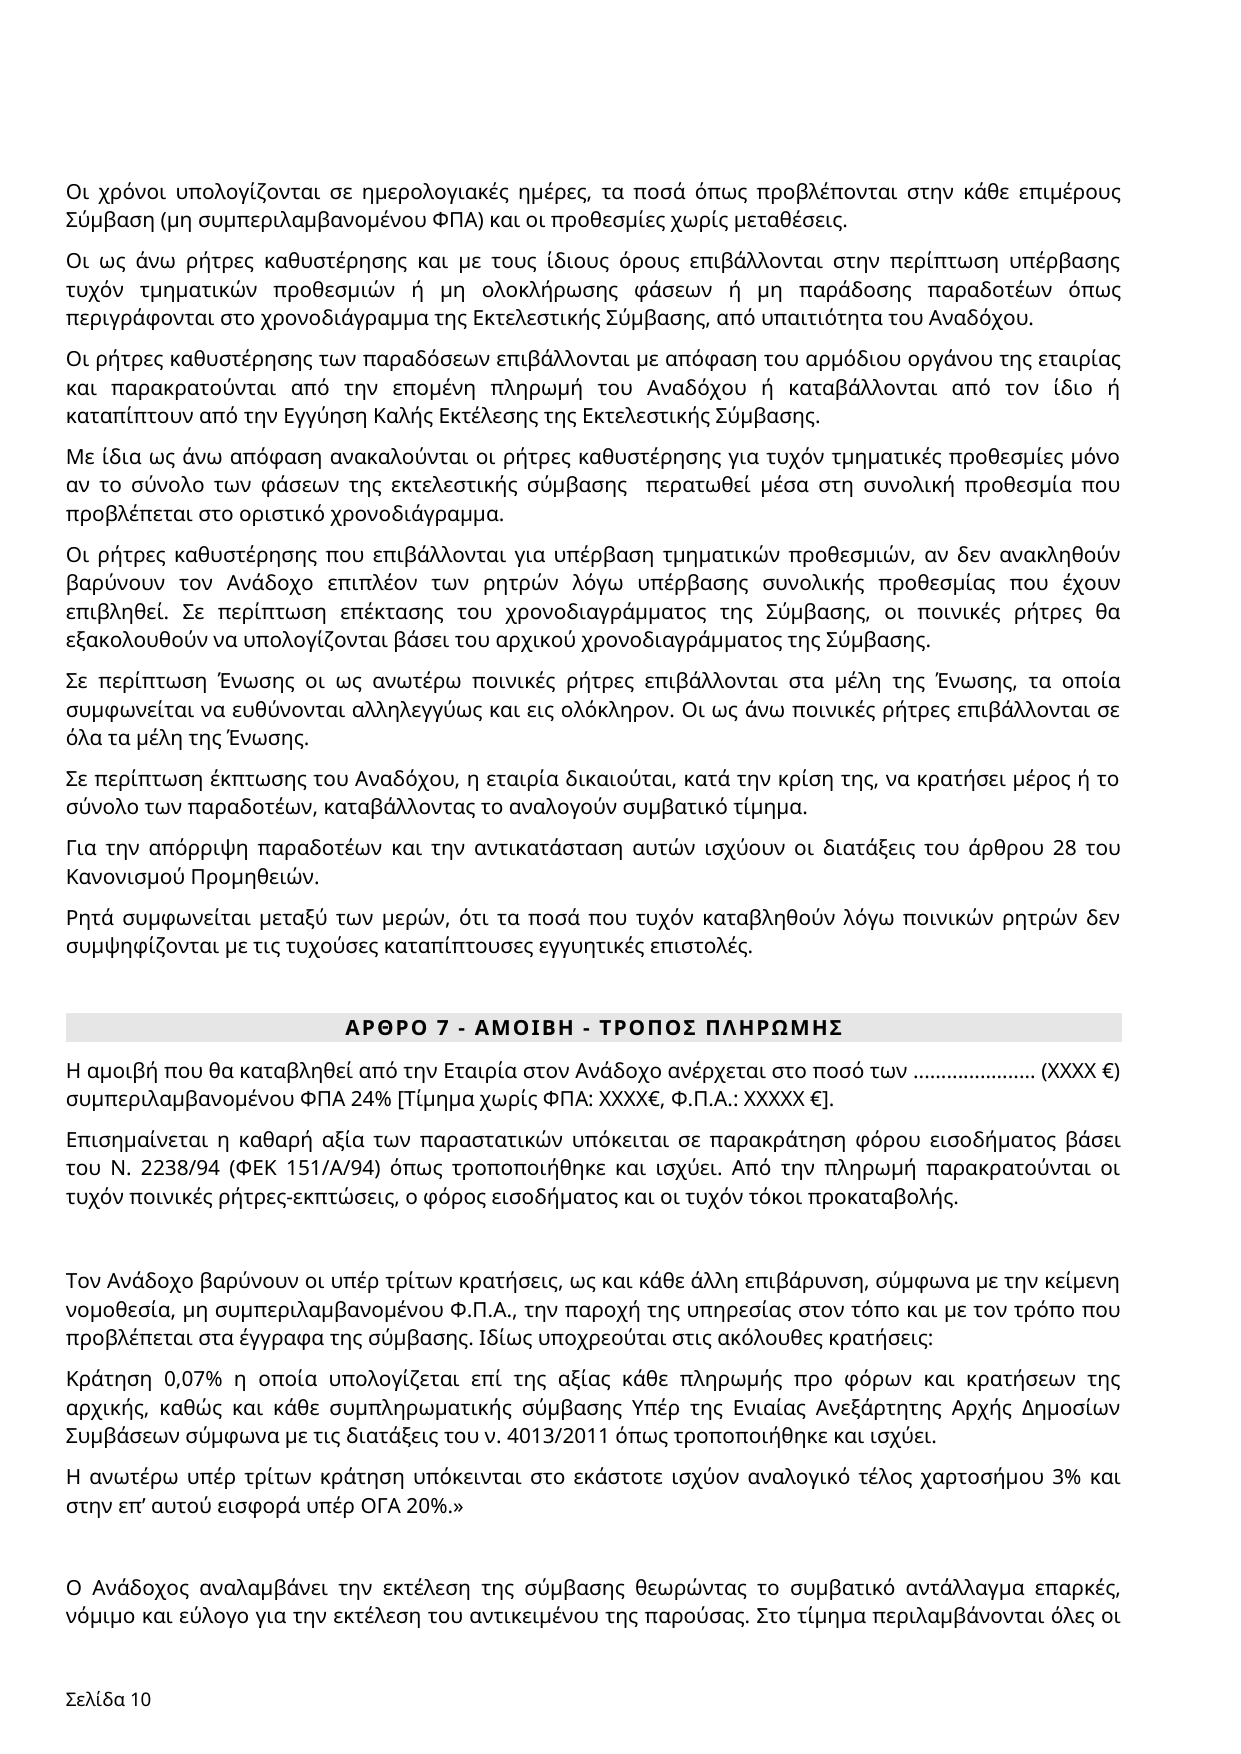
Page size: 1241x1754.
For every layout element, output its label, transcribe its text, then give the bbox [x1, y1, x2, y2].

text Κράτηση 0,07% η οποία υπολογίζεται επί της αξίας κάθε πληρωμής προ φόρων και κρατήσεων της αρχικής, καθώς και κάθε συμπληρωματικής σύμβασης Υπέρ της Ενιαίας Ανεξάρτητης Αρχής Δημοσίων Συμβάσεων σύμφωνα με τις διατάξεις του ν. 4013/2011 όπως τροποποιήθηκε και ισχύει. [66, 1364, 1122, 1450]
text Ρητά συμφωνείται μεταξύ των μερών, ότι τα ποσά που τυχόν καταβληθούν λόγω ποινικών ρητρών δεν συμψηφίζονται με τις τυχούσες καταπίπτουσες εγγυητικές επιστολές. [66, 903, 1122, 960]
text Τον Ανάδοχο βαρύνουν οι υπέρ τρίτων κρατήσεις, ως και κάθε άλλη επιβάρυνση, σύμφωνα με την κείμενη νομοθεσία, μη συμπεριλαμβανομένου Φ.Π.Α., την παροχή της υπηρεσίας στον τόπο και με τον τρόπο που προβλέπεται στα έγγραφα της σύμβασης. Ιδίως υποχρεούται στις ακόλουθες κρατήσεις: [66, 1267, 1122, 1352]
text Οι χρόνοι υπολογίζονται σε ημερολογιακές ημέρες, τα ποσά όπως προβλέπονται στην κάθε επιμέρους Σύμβαση (μη συμπεριλαμβανομένου ΦΠΑ) και οι προθεσμίες χωρίς μεταθέσεις. [66, 177, 1122, 234]
text Επισημαίνεται η καθαρή αξία των παραστατικών υπόκειται σε παρακράτηση φόρου εισοδήματος βάσει του Ν. 2238/94 (ΦΕΚ 151/Α/94) όπως τροποποιήθηκε και ισχύει. Από την πληρωμή παρακρατούνται οι τυχόν ποινικές ρήτρες-εκπτώσεις, ο φόρος εισοδήματος και οι τυχόν τόκοι προκαταβολής. [66, 1125, 1122, 1210]
text Οι ως άνω ρήτρες καθυστέρησης και με τους ίδιους όρους επιβάλλονται στην περίπτωση υπέρβασης τυχόν τμηματικών προθεσμιών ή μη ολοκλήρωσης φάσεων ή μη παράδοσης παραδοτέων όπως περιγράφονται στο χρονοδιάγραμμα της Εκτελεστικής Σύμβασης, από υπαιτιότητα του Αναδόχου. [66, 247, 1122, 332]
text Οι ρήτρες καθυστέρησης των παραδόσεων επιβάλλονται με απόφαση του αρμόδιου οργάνου της εταιρίας και παρακρατούνται από την επομένη πληρωμή του Αναδόχου ή καταβάλλονται από τον ίδιο ή καταπίπτουν από την Εγγύηση Καλής Εκτέλεσης της Εκτελεστικής Σύμβασης. [66, 344, 1122, 430]
text Με ίδια ως άνω απόφαση ανακαλούνται οι ρήτρες καθυστέρησης για τυχόν τμηματικές προθεσμίες μόνο αν το σύνολο των φάσεων της εκτελεστικής σύμβασης περατωθεί μέσα στη συνολική προθεσμία που προβλέπεται στο οριστικό χρονοδιάγραμμα. [66, 442, 1122, 527]
text Σε περίπτωση Ένωσης οι ως ανωτέρω ποινικές ρήτρες επιβάλλονται στα μέλη της Ένωσης, τα οποία συμφωνείται να ευθύνονται αλληλεγγύως και εις ολόκληρον. Οι ως άνω ποινικές ρήτρες επιβάλλονται σε όλα τα μέλη της Ένωσης. [66, 666, 1122, 752]
text Σε περίπτωση έκπτωσης του Αναδόχου, η εταιρία δικαιούται, κατά την κρίση της, να κρατήσει μέρος ή το σύνολο των παραδοτέων, καταβάλλοντας το αναλογούν συμβατικό τίμημα. [66, 764, 1122, 821]
subtitle ΑΡΘΡΟ 7 - ΑΜΟΙΒΗ - ΤΡΟΠΟΣ ΠΛΗΡΩΜΗΣ [66, 1013, 1122, 1042]
text Για την απόρριψη παραδοτέων και την αντικατάσταση αυτών ισχύουν οι διατάξεις του άρθρου 28 του Κανονισμού Προμηθειών. [66, 833, 1122, 890]
text Η ανωτέρω υπέρ τρίτων κράτηση υπόκεινται στο εκάστοτε ισχύον αναλογικό τέλος χαρτοσήμου 3% και στην επ’ αυτού εισφορά υπέρ ΟΓΑ 20%.» [66, 1462, 1122, 1519]
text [66, 1573, 1122, 1629]
text Οι ρήτρες καθυστέρησης που επιβάλλονται για υπέρβαση τμηματικών προθεσμιών, αν δεν ανακληθούν βαρύνουν τον Ανάδοχο επιπλέον των ρητρών λόγω υπέρβασης συνολικής προθεσμίας που έχουν επιβληθεί. Σε περίπτωση επέκτασης του χρονοδιαγράμματος της Σύμβασης, οι ποινικές ρήτρες θα εξακολουθούν να υπολογίζονται βάσει του αρχικού χρονοδιαγράμματος της Σύμβασης. [66, 540, 1122, 654]
text Η αμοιβή που θα καταβληθεί από την Εταιρία στον Ανάδοχο ανέρχεται στο ποσό των ...................... (ΧΧΧΧ €) συμπεριλαμβανομένου ΦΠΑ 24% [Τίμημα χωρίς ΦΠΑ: ΧΧΧΧ€, Φ.Π.Α.: ΧΧΧΧΧ €]. [66, 1056, 1122, 1113]
